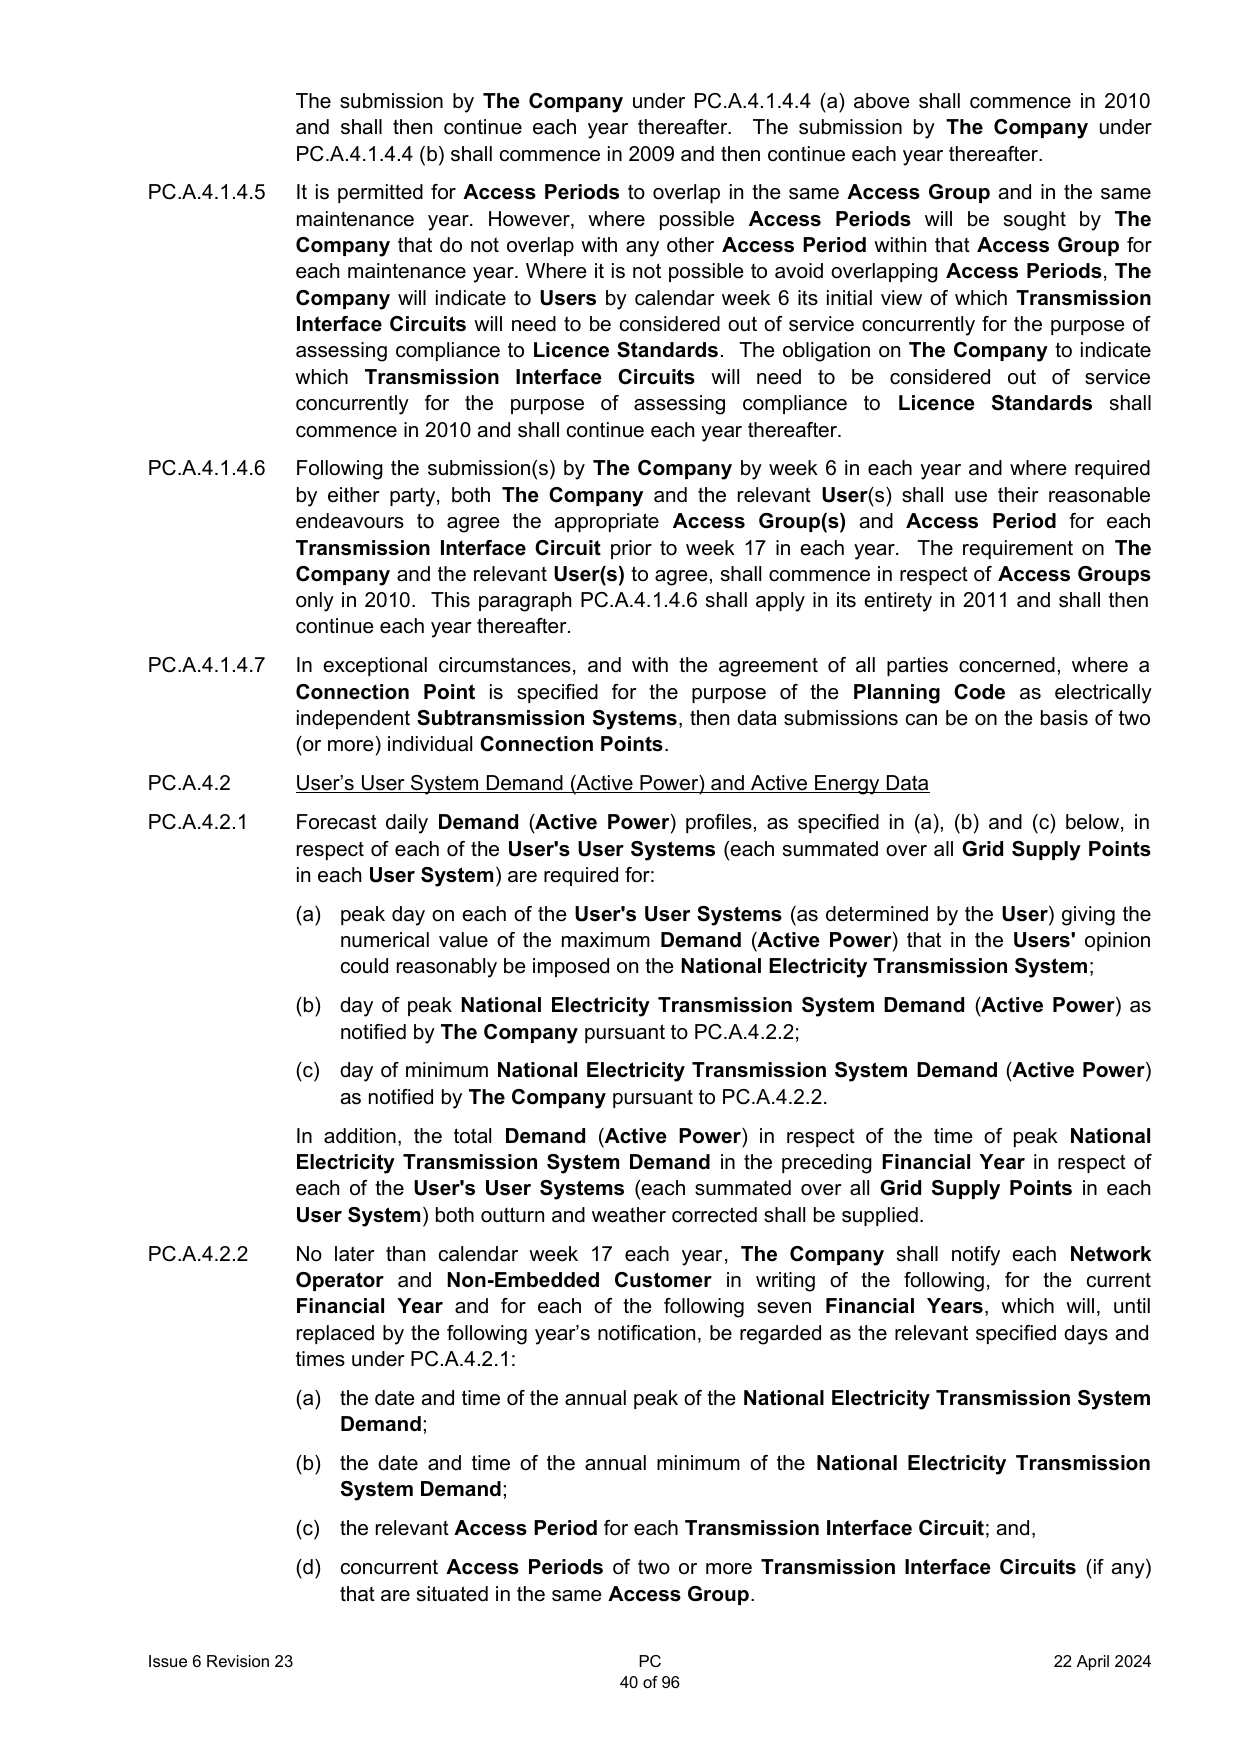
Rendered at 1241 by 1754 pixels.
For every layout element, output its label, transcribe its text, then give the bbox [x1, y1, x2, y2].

text PC.A.4.2.1 Forecast daily Demand (Active Power) profiles, as specified in (a), (b) and (c) below, in respect of each of the User's User Systems (each summated over all Grid Supply Points in each User System) are required for: [148, 810, 1152, 887]
text PC.A.4.1.4.6 Following the submission(s) by The Company by week 6 in each year and where required by either party, both The Company and the relevant User(s) shall use their reasonable endeavours to agree the appropriate Access Group(s) and Access Period for each Transmission Interface Circuit prior to week 17 in each year. The requirement on The Company and the relevant User(s) to agree, shall commence in respect of Access Groups only in 2010. This paragraph PC.A.4.1.4.6 shall apply in its entirety in 2011 and shall then continue each year thereafter. [148, 456, 1152, 638]
text (c) day of minimum National Electricity Transmission System Demand (Active Power) as notified by The Company pursuant to PC.A.4.2.2. [295, 1058, 1152, 1109]
text (b) the date and time of the annual minimum of the National Electricity Transmission System Demand; [295, 1451, 1152, 1501]
text PC.A.4.2 User’s User System Demand (Active Power) and Active Energy Data [148, 771, 1152, 795]
text PC.A.4.2.2 No later than calendar week 17 each year, The Company shall notify each Network Operator and Non-Embedded Customer in writing of the following, for the current Financial Year and for each of the following seven Financial Years, which will, until replaced by the following year’s notification, be regarded as the relevant specified days and times under PC.A.4.2.1: [148, 1241, 1152, 1371]
text In addition, the total Demand (Active Power) in respect of the time of peak National Electricity Transmission System Demand in the preceding Financial Year in respect of each of the User's User Systems (each summated over all Grid Supply Points in each User System) both outturn and weather corrected shall be supplied. [148, 1123, 1152, 1227]
text PC.A.4.1.4.7 In exceptional circumstances, and with the agreement of all parties concerned, where a Connection Point is specified for the purpose of the Planning Code as electrically independent Subtransmission Systems, then data submissions can be on the basis of two (or more) individual Connection Points. [148, 653, 1152, 756]
text PC.A.4.1.4.5 It is permitted for Access Periods to overlap in the same Access Group and in the same maintenance year. However, where possible Access Periods will be sought by The Company that do not overlap with any other Access Period within that Access Group for each maintenance year. Where it is not possible to avoid overlapping Access Periods, The Company will indicate to Users by calendar week 6 its initial view of which Transmission Interface Circuits will need to be considered out of service concurrently for the purpose of assessing compliance to Licence Standards. The obligation on The Company to indicate which Transmission Interface Circuits will need to be considered out of service concurrently for the purpose of assessing compliance to Licence Standards shall commence in 2010 and shall continue each year thereafter. [148, 180, 1152, 441]
text (d) concurrent Access Periods of two or more Transmission Interface Circuits (if any) that are situated in the same Access Group. [295, 1555, 1152, 1605]
text (a) the date and time of the annual peak of the National Electricity Transmission System Demand; [295, 1386, 1152, 1436]
text (a) peak day on each of the User's User Systems (as determined by the User) giving the numerical value of the maximum Demand (Active Power) that in the Users' opinion could reasonably be imposed on the National Electricity Transmission System; [295, 902, 1152, 978]
text The submission by The Company under PC.A.4.1.4.4 (a) above shall commence in 2010 and shall then continue each year thereafter. The submission by The Company under PC.A.4.1.4.4 (b) shall commence in 2009 and then continue each year thereafter. [148, 89, 1152, 165]
text (c) the relevant Access Period for each Transmission Interface Circuit; and, [295, 1516, 1152, 1540]
text (b) day of peak National Electricity Transmission System Demand (Active Power) as notified by The Company pursuant to PC.A.4.2.2; [295, 993, 1152, 1043]
